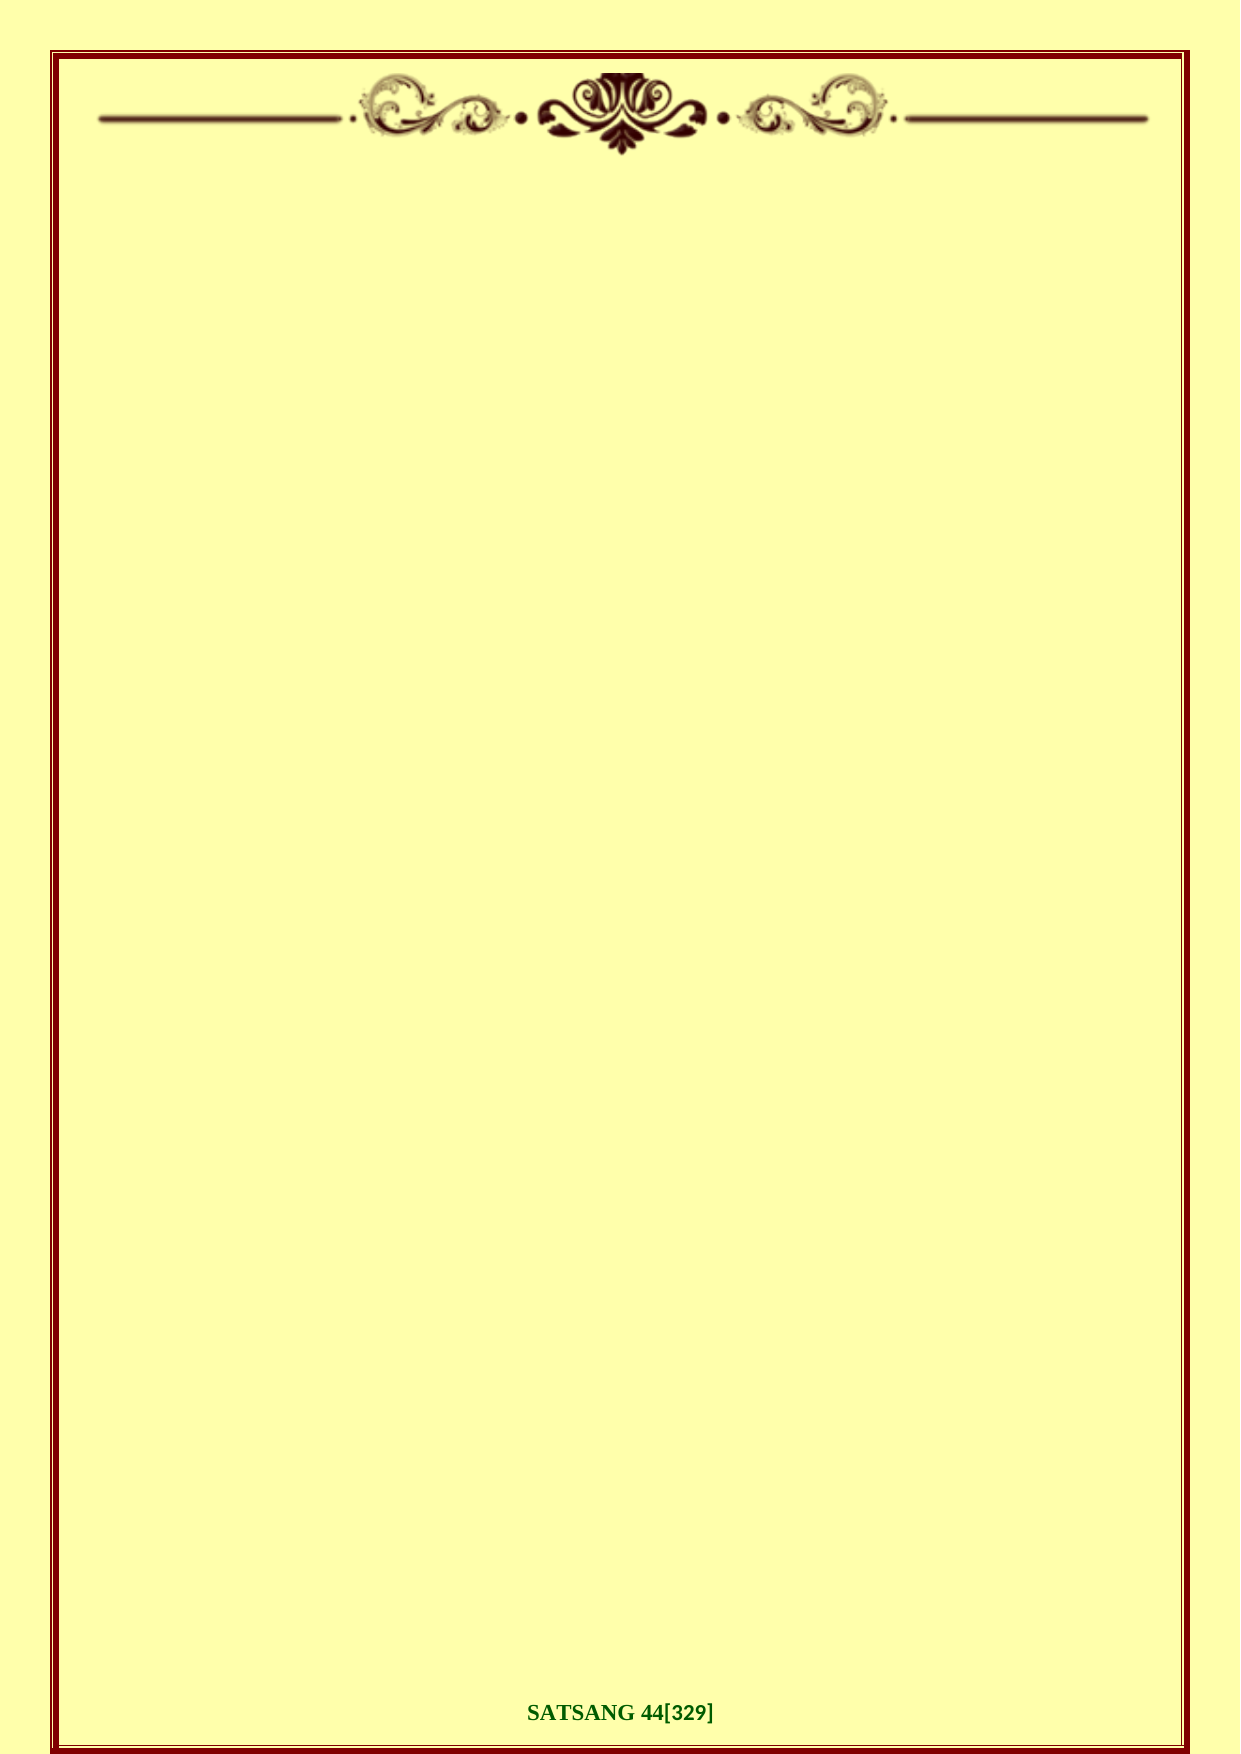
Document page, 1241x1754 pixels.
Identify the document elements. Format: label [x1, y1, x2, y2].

picture [88, 73, 1152, 160]
